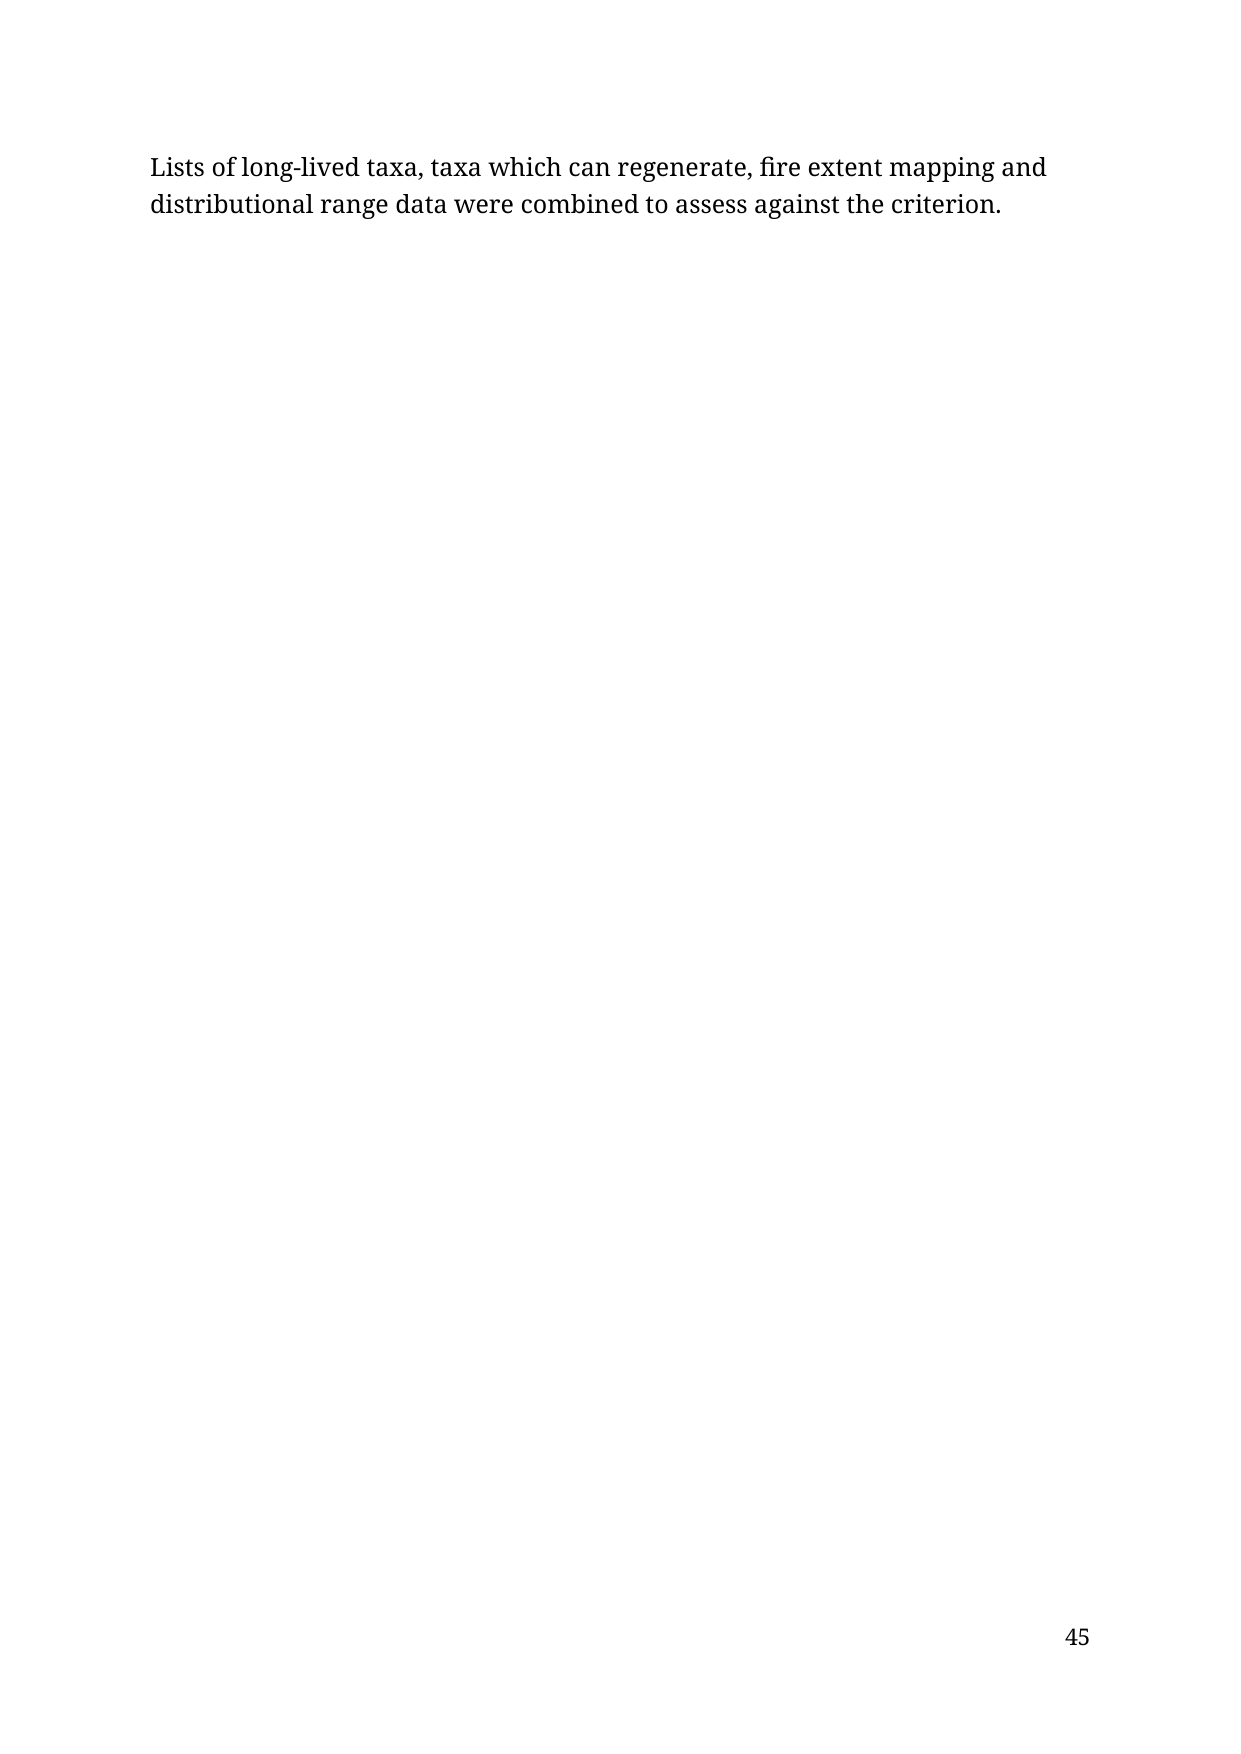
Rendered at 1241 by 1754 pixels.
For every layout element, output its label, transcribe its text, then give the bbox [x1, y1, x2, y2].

text Lists of long-lived taxa, taxa which can regenerate, fire extent mapping and distributional range data were combined to assess against the criterion. [150, 150, 1090, 221]
